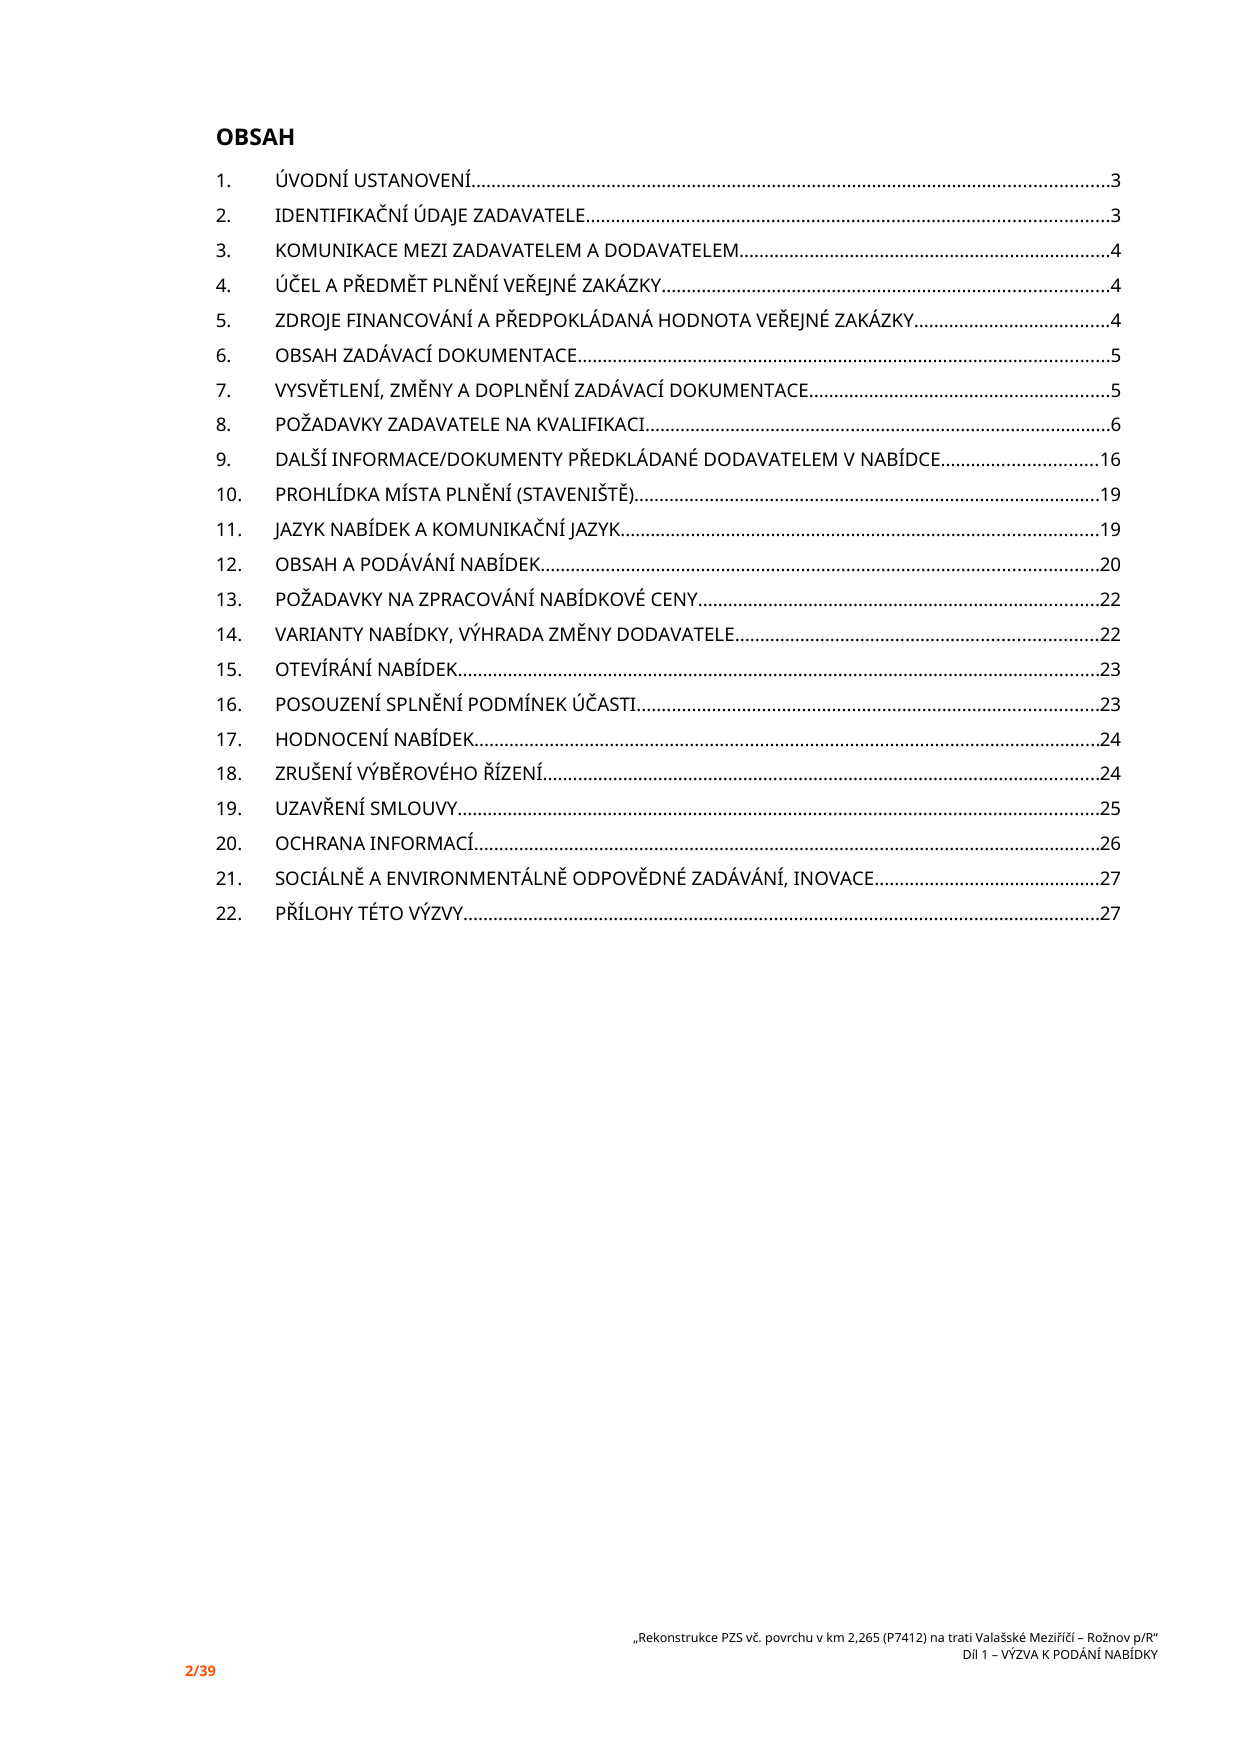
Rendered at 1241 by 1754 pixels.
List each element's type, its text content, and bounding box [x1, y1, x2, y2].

text 7. VYSVĚTLENÍ, ZMĚNY A DOPLNĚNÍ ZADÁVACÍ DOKUMENTACE 5 [216, 377, 1122, 402]
text 12. OBSAH A PODÁVÁNÍ NABÍDEK 20 [216, 551, 1122, 577]
text 20. OCHRANA INFORMACÍ 26 [216, 831, 1122, 856]
text 8. POŽADAVKY ZADAVATELE NA KVALIFIKACI 6 [216, 412, 1122, 437]
text 1. ÚVODNÍ USTANOVENÍ 3 [216, 167, 1122, 193]
text 16. POSOUZENÍ SPLNĚNÍ PODMÍNEK ÚČASTI 23 [216, 691, 1122, 716]
text 15. OTEVÍRÁNÍ NABÍDEK 23 [216, 656, 1122, 682]
text 6. OBSAH ZADÁVACÍ DOKUMENTACE 5 [216, 342, 1122, 367]
text 22. PŘÍLOHY TÉTO VÝZVY 27 [216, 900, 1122, 926]
text 21. SOCIÁLNĚ A ENVIRONMENTÁLNĚ ODPOVĚDNÉ ZADÁVÁNÍ, INOVACE 27 [216, 865, 1122, 891]
text 14. VARIANTY NABÍDKY, VÝHRADA ZMĚNY DODAVATELE 22 [216, 621, 1122, 647]
text Obsah [216, 121, 1122, 152]
text 13. POŽADAVKY NA ZPRACOVÁNÍ NABÍDKOVÉ CENY 22 [216, 586, 1122, 612]
text 11. JAZYK NABÍDEK A KOMUNIKAČNÍ JAZYK 19 [216, 516, 1122, 542]
text 10. PROHLÍDKA MÍSTA PLNĚNÍ (STAVENIŠTĚ) 19 [216, 482, 1122, 507]
text 18. ZRUŠENÍ VÝBĚROVÉHO ŘÍZENÍ 24 [216, 761, 1122, 786]
text 5. ZDROJE FINANCOVÁNÍ A PŘEDPOKLÁDANÁ HODNOTA VEŘEJNÉ ZAKÁZKY 4 [216, 307, 1122, 333]
text 17. HODNOCENÍ NABÍDEK 24 [216, 726, 1122, 751]
text 4. ÚČEL A PŘEDMĚT PLNĚNÍ VEŘEJNÉ ZAKÁZKY 4 [216, 272, 1122, 298]
text 3. KOMUNIKACE MEZI ZADAVATELEM a DODAVATELEM 4 [216, 237, 1122, 263]
text 2. IDENTIFIKAČNÍ ÚDAJE ZADAVATELE 3 [216, 202, 1122, 228]
text 19. UZAVŘENÍ SMLOUVY 25 [216, 796, 1122, 821]
text 9. DALŠÍ INFORMACE/DOKUMENTY PŘEDKLÁDANÉ DODAVATELEM V NABÍDCE 16 [216, 447, 1122, 472]
